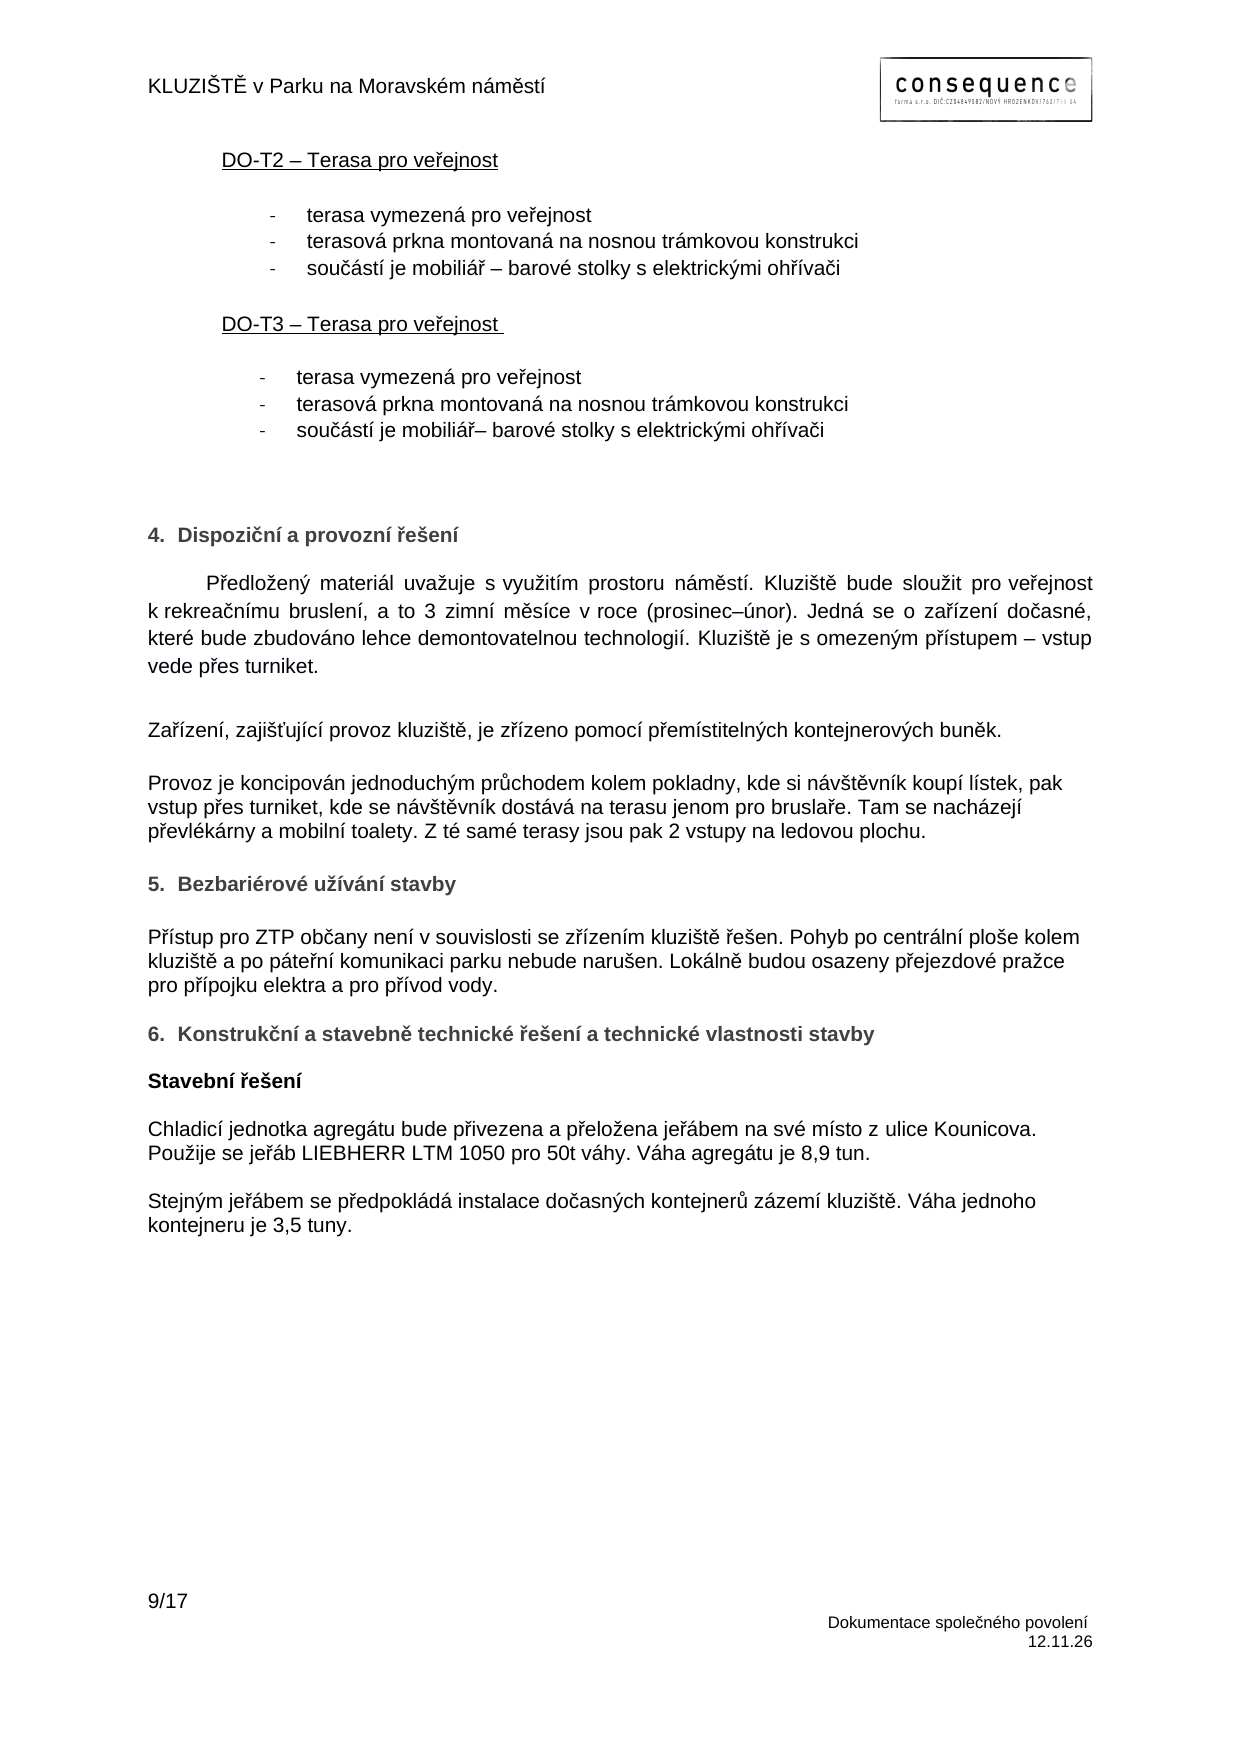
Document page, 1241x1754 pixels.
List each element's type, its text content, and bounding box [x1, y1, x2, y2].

list terasová prkna montovaná na nosnou trámkovou konstrukci [269, 229, 1093, 254]
text Stavební řešení [148, 1069, 1093, 1093]
list součástí je mobiliář – barové stolky s elektrickými ohřívači [269, 256, 1093, 281]
text Zařízení, zajišťující provoz kluziště, je zřízeno pomocí přemístitelných kontejnerových buněk. [148, 718, 1093, 742]
text DO-T3 – Terasa pro veřejnost [221, 312, 1093, 336]
subtitle Dispoziční a provozní řešení [148, 523, 1093, 547]
text Přístup pro ZTP občany není v souvislosti se zřízením kluziště řešen. Pohyb po centrální ploše kolem kluziště a po páteřní komunikaci parku nebude narušen. Lokálně budou osazeny přejezdové pražce pro přípojku elektra a pro přívod vody. [148, 924, 1093, 996]
text Chladicí jednotka agregátu bude přivezena a přeložena jeřábem na své místo z ulice Kounicova. Použije se jeřáb LIEBHERR LTM 1050 pro 50t váhy. Váha agregátu je 8,9 tun. [148, 1117, 1093, 1165]
subtitle Bezbariérové užívání stavby [148, 872, 1093, 896]
list součástí je mobiliář– barové stolky s elektrickými ohřívači [259, 418, 1093, 443]
text DO-T2 – Terasa pro veřejnost [221, 148, 1093, 172]
picture [879, 57, 1093, 122]
list terasová prkna montovaná na nosnou trámkovou konstrukci [259, 392, 1093, 416]
text Předložený materiál uvažuje s využitím prostoru náměstí. Kluziště bude sloužit pro veřejnost k rekreačnímu bruslení, a to 3 zimní měsíce v roce (prosinec–únor). Jedná se o zařízení dočasné, které bude zbudováno lehce demontovatelnou technologií. Kluziště je s omezeným přístupem – vstup vede přes turniket. [148, 571, 1093, 678]
subtitle Konstrukční a stavebně technické řešení a technické vlastnosti stavby [148, 1021, 1093, 1045]
list terasa vymezená pro veřejnost [259, 365, 1093, 389]
text Stejným jeřábem se předpokládá instalace dočasných kontejnerů zázemí kluziště. Váha jednoho kontejneru je 3,5 tuny. [148, 1189, 1093, 1237]
list terasa vymezená pro veřejnost [269, 203, 1093, 227]
text Provoz je koncipován jednoduchým průchodem kolem pokladny, kde si návštěvník koupí lístek, pak vstup přes turniket, kde se návštěvník dostává na terasu jenom pro bruslaře. Tam se nacházejí převlékárny a mobilní toalety. Z té samé terasy jsou pak 2 vstupy na ledovou plochu. [148, 771, 1093, 843]
